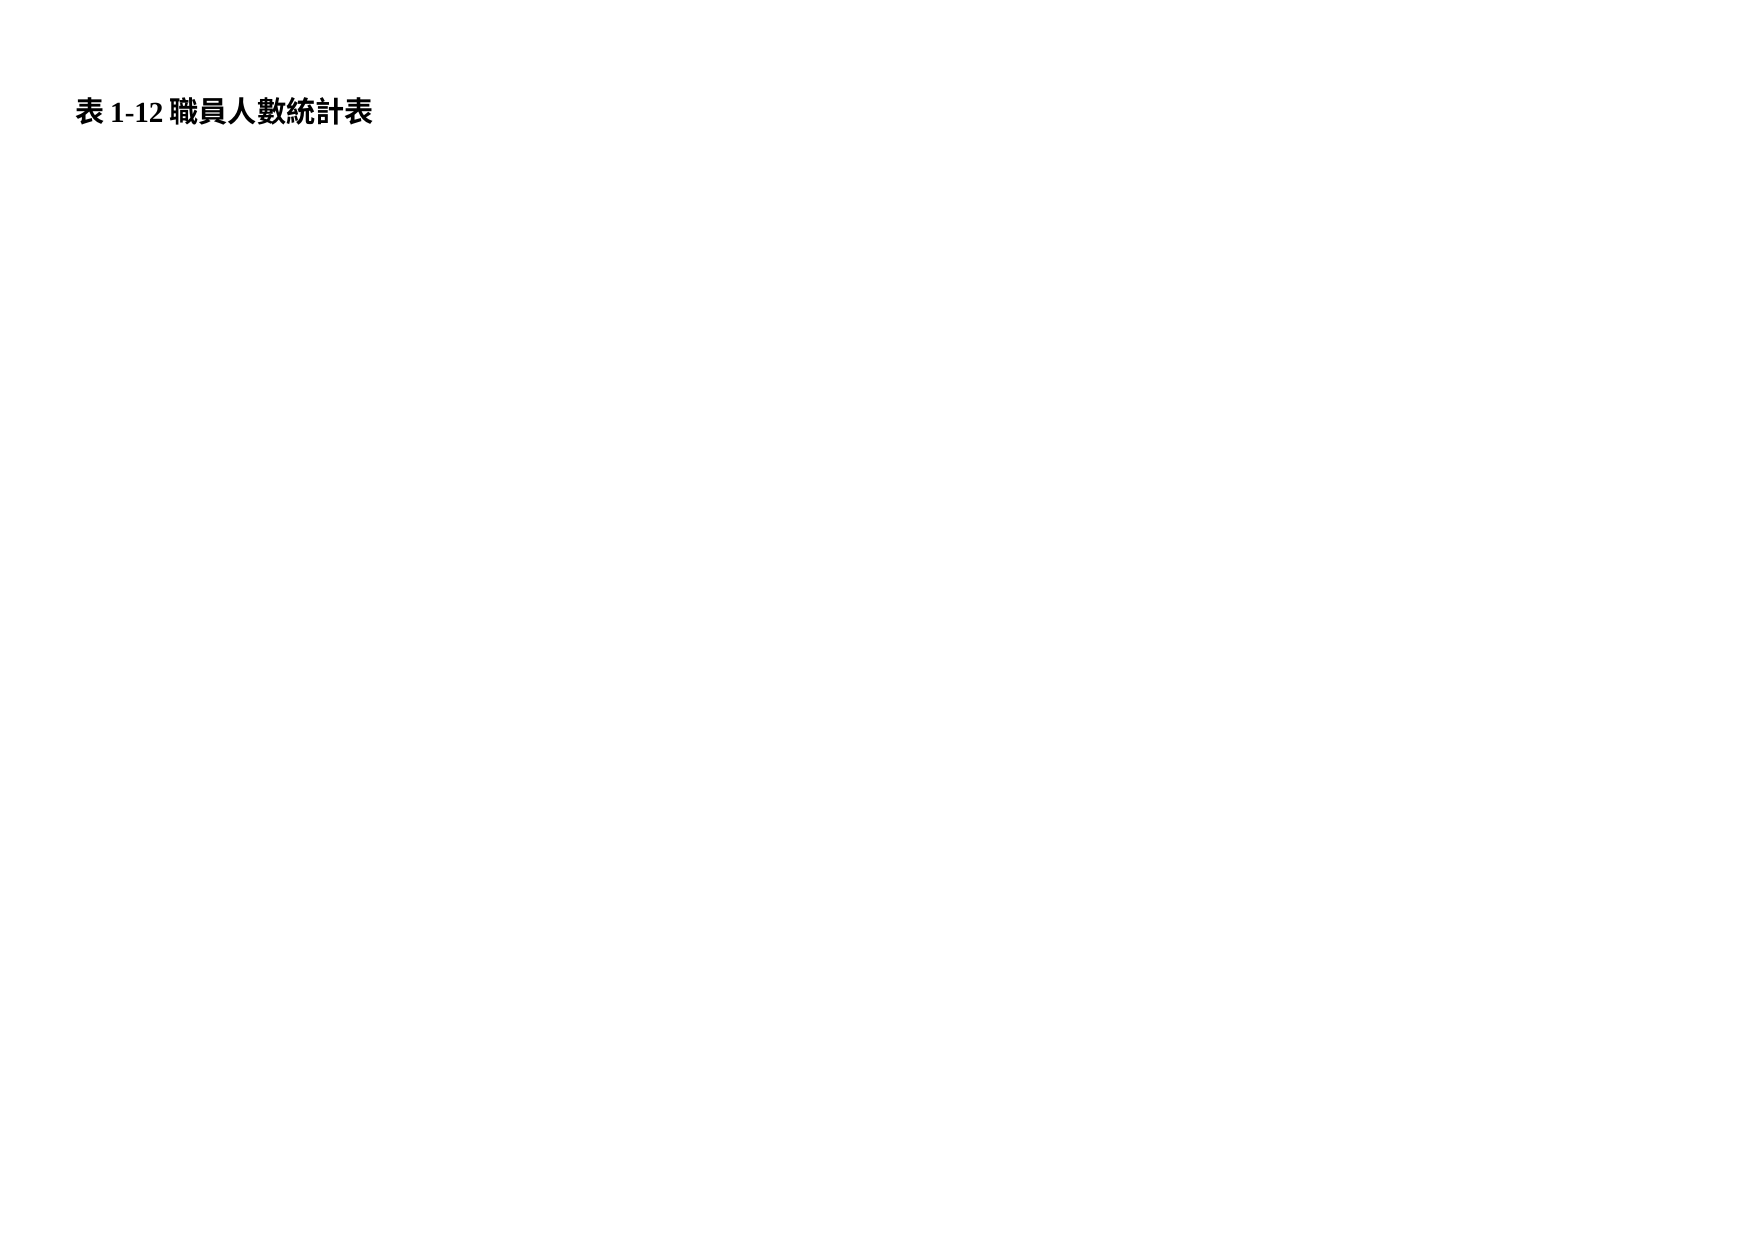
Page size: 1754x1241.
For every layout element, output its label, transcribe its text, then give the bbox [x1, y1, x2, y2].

text 表1-12職員人數統計表 [75, 88, 1679, 131]
